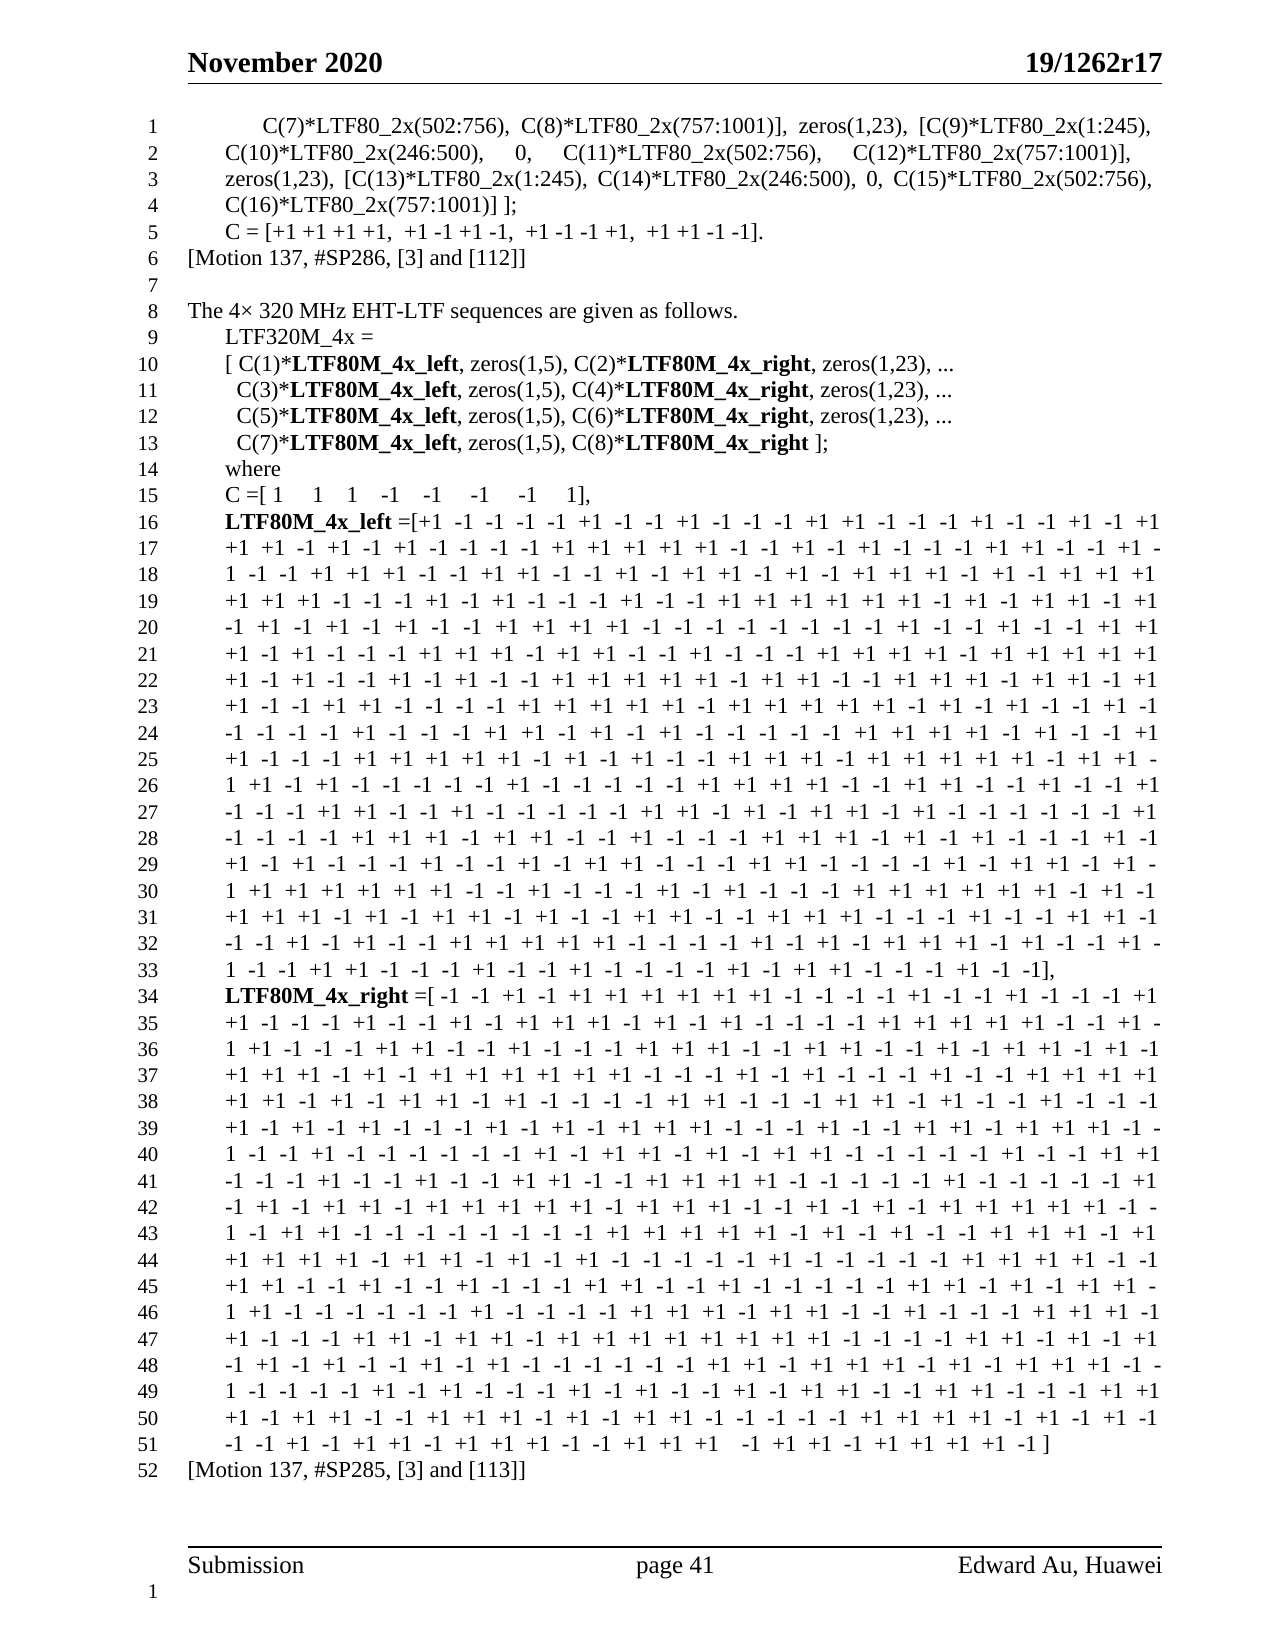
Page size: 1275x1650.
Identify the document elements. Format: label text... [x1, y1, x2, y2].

text [Motion 137, #SP285, and ] [187, 1457, 1162, 1483]
text C(7)*LTF80M_4x_left, zeros(1,5), C(8)*LTF80M_4x_right ]; [225, 429, 1162, 455]
text C =[ 1 1 1 -1 -1 -1 -1 1], [225, 481, 1162, 508]
text C = [+1 +1 +1 +1, +1 -1 +1 -1, +1 -1 -1 +1, +1 +1 -1 -1]. [187, 218, 1162, 244]
text LTF80M_4x_right =[ -1 -1 +1 -1 +1 +1 +1 +1 +1 +1 -1 -1 -1 -1 +1 -1 -1 +1 -1 -1 -1 +1 +1 -1 -1 -1 +1 -1 -1 +1 -1 +1 +1 +1 -1 +1 -1 +1 -1 -1 -1 -1 +1 +1 +1 +1 +1 -1 -1 +1 -1 +1 -1 -1 -1 +1 +1 -1 -1 +1 -1 -1 -1 +1 +1 +1 -1 -1 +1 +1 -1 -1 +1 -1 +1 +1 -1 +1 -1 +1 +1 +1 -1 +1 -1 +1 +1 +1 +1 +1 +1 -1 -1 -1 +1 -1 +1 -1 -1 -1 +1 -1 -1 +1 +1 +1 +1 +1 +1 -1 +1 -1 +1 +1 -1 +1 -1 -1 -1 -1 +1 +1 -1 -1 -1 +1 +1 -1 +1 -1 -1 +1 -1 -1 -1 +1 -1 +1 -1 +1 -1 -1 -1 +1 -1 +1 -1 +1 +1 +1 -1 -1 -1 +1 -1 -1 +1 +1 -1 +1 +1 +1 -1 -1 -1 -1 +1 -1 -1 -1 -1 -1 -1 +1 -1 +1 +1 -1 +1 -1 +1 +1 -1 -1 -1 -1 -1 +1 -1 -1 +1 +1 -1 -1 -1 +1 -1 -1 +1 -1 -1 +1 +1 -1 -1 +1 +1 +1 +1 -1 -1 -1 -1 -1 +1 -1 -1 -1 -1 -1 +1 -1 +1 -1 +1 +1 -1 +1 +1 +1 +1 +1 -1 +1 +1 +1 -1 -1 +1 -1 +1 -1 +1 +1 +1 +1 +1 -1 -1 -1 +1 +1 -1 -1 -1 -1 -1 -1 -1 -1 +1 +1 +1 +1 +1 -1 +1 -1 +1 -1 -1 +1 +1 +1 -1 +1 +1 +1 +1 +1 -1 +1 +1 -1 +1 -1 +1 -1 -1 -1 -1 -1 +1 -1 -1 -1 -1 -1 +1 +1 +1 +1 -1 -1 +1 +1 -1 -1 +1 -1 -1 +1 -1 -1 -1 +1 +1 -1 -1 +1 -1 -1 -1 -1 -1 +1 +1 -1 +1 -1 +1 +1 -1 +1 -1 -1 -1 -1 -1 -1 +1 -1 -1 -1 -1 +1 +1 +1 -1 +1 +1 -1 -1 +1 -1 -1 -1 +1 +1 +1 -1 +1 -1 -1 -1 +1 +1 -1 +1 +1 -1 +1 +1 +1 +1 +1 +1 +1 +1 -1 -1 -1 -1 +1 +1 -1 +1 -1 +1 -1 +1 -1 +1 -1 -1 +1 -1 +1 -1 -1 -1 -1 -1 -1 +1 +1 -1 +1 +1 +1 -1 +1 -1 +1 +1 +1 -1 -1 -1 -1 -1 -1 +1 -1 +1 -1 -1 -1 +1 -1 +1 -1 -1 +1 -1 +1 +1 -1 -1 +1 +1 -1 -1 -1 +1 +1 +1 -1 +1 +1 -1 -1 +1 +1 +1 -1 +1 -1 +1 +1 -1 -1 -1 -1 -1 +1 +1 +1 +1 -1 +1 -1 +1 -1 -1 -1 +1 -1 +1 +1 -1 +1 +1 +1 -1 -1 +1 +1 +1 -1 +1 +1 -1 +1 +1 +1 +1 -1 ] [225, 982, 1162, 1457]
text C(5)*LTF80M_4x_left, zeros(1,5), C(6)*LTF80M_4x_right, zeros(1,23), ... [225, 402, 1162, 429]
text where [225, 455, 1162, 481]
text [Motion 137, #SP286, and ] [187, 244, 1162, 271]
text [ C(1)*LTF80M_4x_left, zeros(1,5), C(2)*LTF80M_4x_right, zeros(1,23), ... [225, 350, 1162, 376]
text The 4× 320 MHz EHT-LTF sequences are given as follows. [187, 297, 1162, 323]
text LTF320M_4x = [225, 323, 1162, 350]
text C(3)*LTF80M_4x_left, zeros(1,5), C(4)*LTF80M_4x_right, zeros(1,23), ... [225, 376, 1162, 402]
text LTF80M_4x_left =[+1 -1 -1 -1 -1 +1 -1 -1 +1 -1 -1 -1 +1 +1 -1 -1 -1 +1 -1 -1 +1 -1 +1 +1 +1 -1 +1 -1 +1 -1 -1 -1 -1 +1 +1 +1 +1 +1 -1 -1 +1 -1 +1 -1 -1 -1 +1 +1 -1 -1 +1 -1 -1 -1 +1 +1 +1 -1 -1 +1 +1 -1 -1 +1 -1 +1 +1 -1 +1 -1 +1 +1 +1 -1 +1 -1 +1 +1 +1 +1 +1 +1 -1 -1 -1 +1 -1 +1 -1 -1 -1 +1 -1 -1 +1 +1 +1 +1 +1 +1 -1 +1 -1 +1 +1 -1 +1 -1 +1 -1 +1 -1 +1 -1 -1 +1 +1 +1 +1 -1 -1 -1 -1 -1 -1 -1 -1 +1 -1 -1 +1 -1 -1 +1 +1 +1 -1 +1 -1 -1 -1 +1 +1 +1 -1 +1 +1 -1 -1 +1 -1 -1 -1 +1 +1 +1 +1 -1 +1 +1 +1 +1 +1 +1 -1 +1 -1 -1 +1 -1 +1 -1 -1 +1 +1 +1 +1 +1 -1 +1 +1 -1 -1 +1 +1 +1 -1 +1 +1 -1 +1 +1 -1 -1 +1 +1 -1 -1 -1 -1 +1 +1 +1 +1 +1 -1 +1 +1 +1 +1 +1 -1 +1 -1 +1 -1 -1 +1 -1 -1 -1 -1 -1 +1 -1 -1 -1 +1 +1 -1 +1 -1 +1 -1 -1 -1 -1 -1 +1 +1 +1 +1 -1 +1 -1 -1 +1 +1 -1 -1 -1 +1 +1 +1 +1 +1 -1 +1 -1 +1 -1 -1 +1 +1 +1 -1 +1 +1 +1 +1 +1 -1 +1 +1 -1 +1 -1 +1 -1 -1 -1 -1 -1 +1 -1 -1 -1 -1 -1 +1 +1 +1 +1 -1 -1 +1 +1 -1 -1 +1 -1 -1 +1 -1 -1 -1 +1 +1 -1 -1 +1 -1 -1 -1 -1 -1 +1 +1 -1 +1 -1 +1 +1 -1 +1 -1 -1 -1 -1 -1 -1 +1 -1 -1 -1 -1 +1 +1 +1 -1 +1 +1 -1 -1 +1 -1 -1 -1 +1 +1 +1 -1 +1 -1 +1 -1 -1 -1 +1 -1 +1 -1 +1 -1 -1 -1 +1 -1 -1 +1 -1 +1 +1 -1 -1 -1 +1 +1 -1 -1 -1 -1 +1 -1 +1 +1 -1 +1 -1 +1 +1 +1 +1 +1 +1 -1 -1 +1 -1 -1 -1 +1 -1 +1 -1 -1 -1 +1 +1 +1 +1 +1 +1 -1 +1 -1 +1 +1 +1 -1 +1 -1 +1 +1 -1 +1 -1 -1 +1 +1 -1 -1 +1 +1 +1 -1 -1 -1 +1 -1 -1 +1 +1 -1 -1 -1 +1 -1 +1 -1 -1 +1 +1 +1 +1 +1 -1 -1 -1 -1 +1 -1 +1 -1 +1 +1 +1 -1 +1 -1 -1 +1 -1 -1 -1 +1 +1 -1 -1 -1 +1 -1 -1 +1 -1 -1 -1 -1 +1 -1 +1 +1 -1 -1 -1 +1 -1 -1], [225, 508, 1162, 982]
